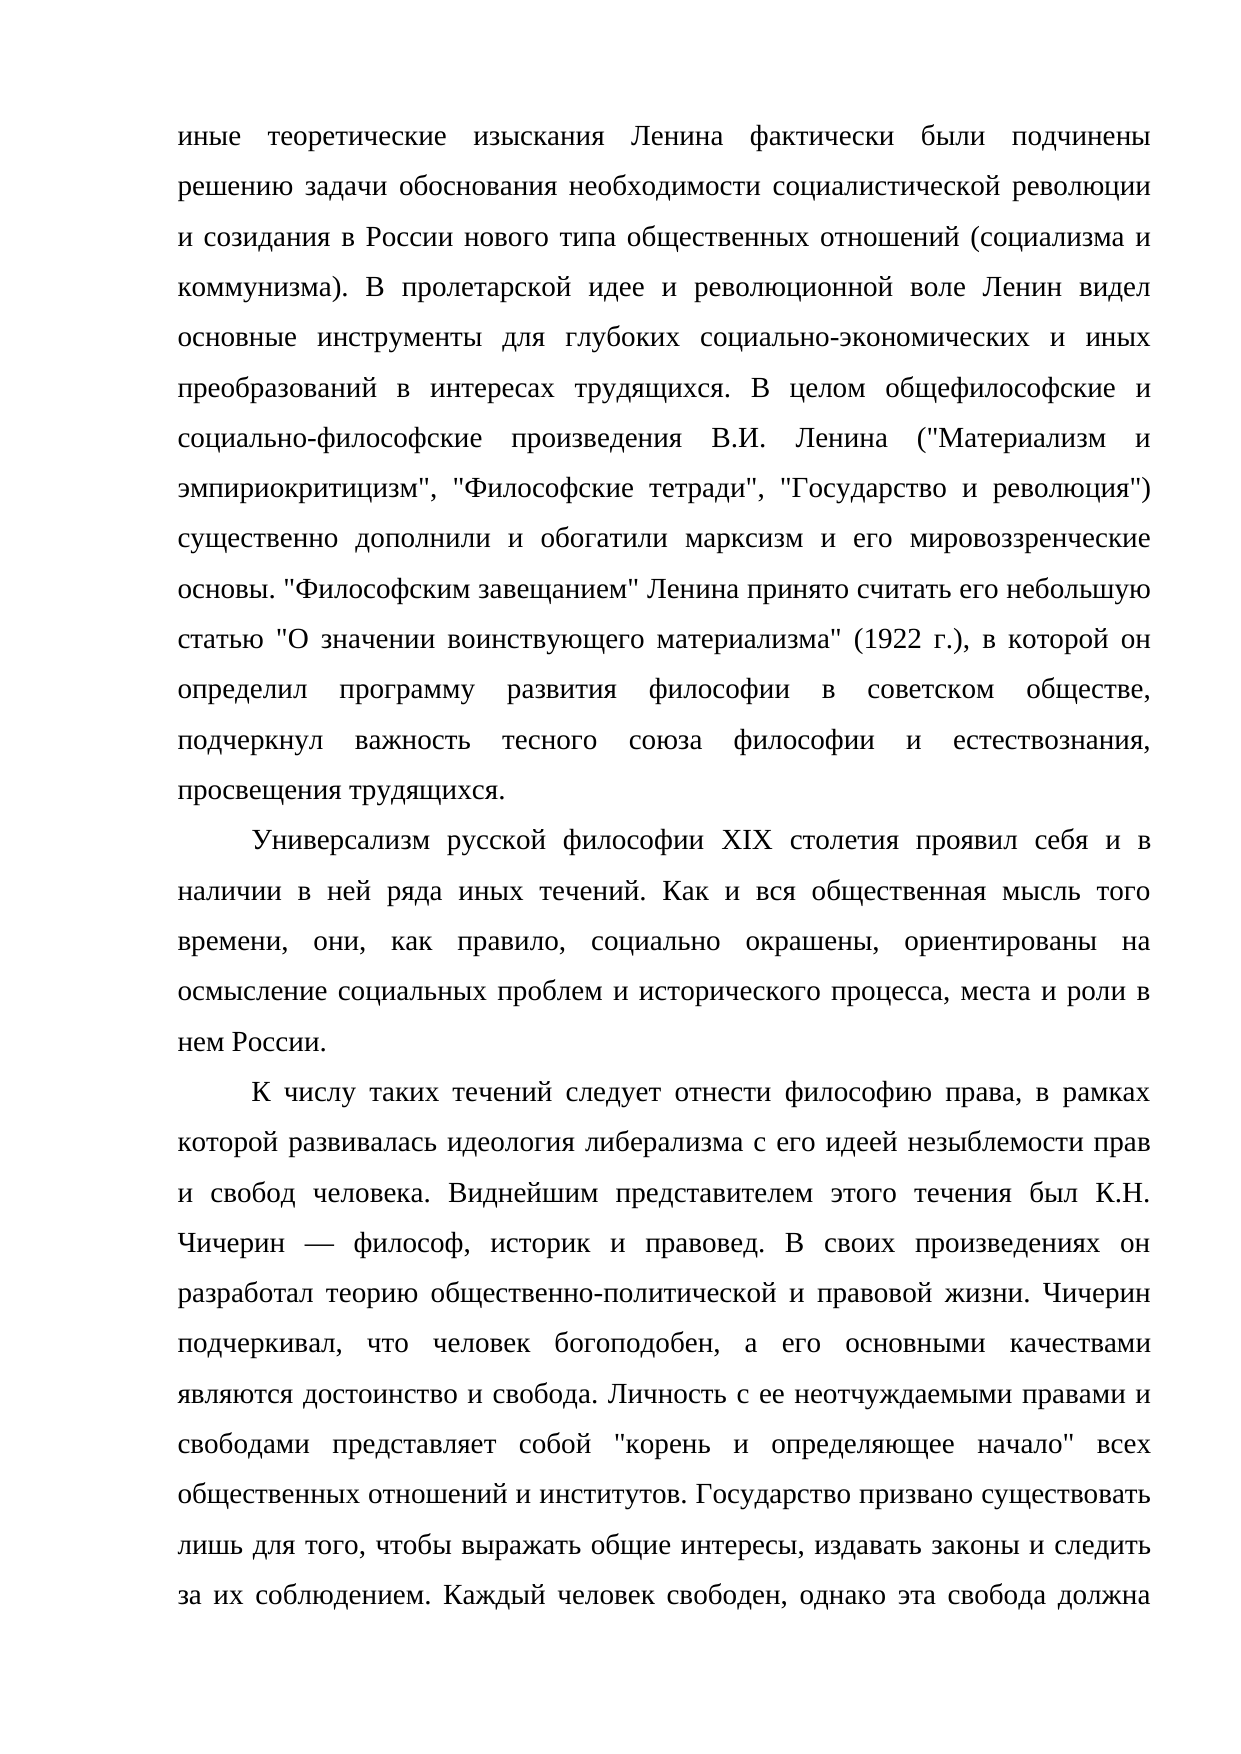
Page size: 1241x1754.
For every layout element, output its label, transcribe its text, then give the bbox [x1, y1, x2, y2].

text Универсализм русской философии XIX столетия проявил себя и в наличии в ней ряда иных течений. Как и вся общественная мысль того времени, они, как правило, социально окрашены, ориентированы на осмысление социальных проблем и исторического процесса, места и роли в нем России. [177, 822, 1152, 1057]
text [177, 1074, 1152, 1611]
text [177, 118, 1152, 806]
